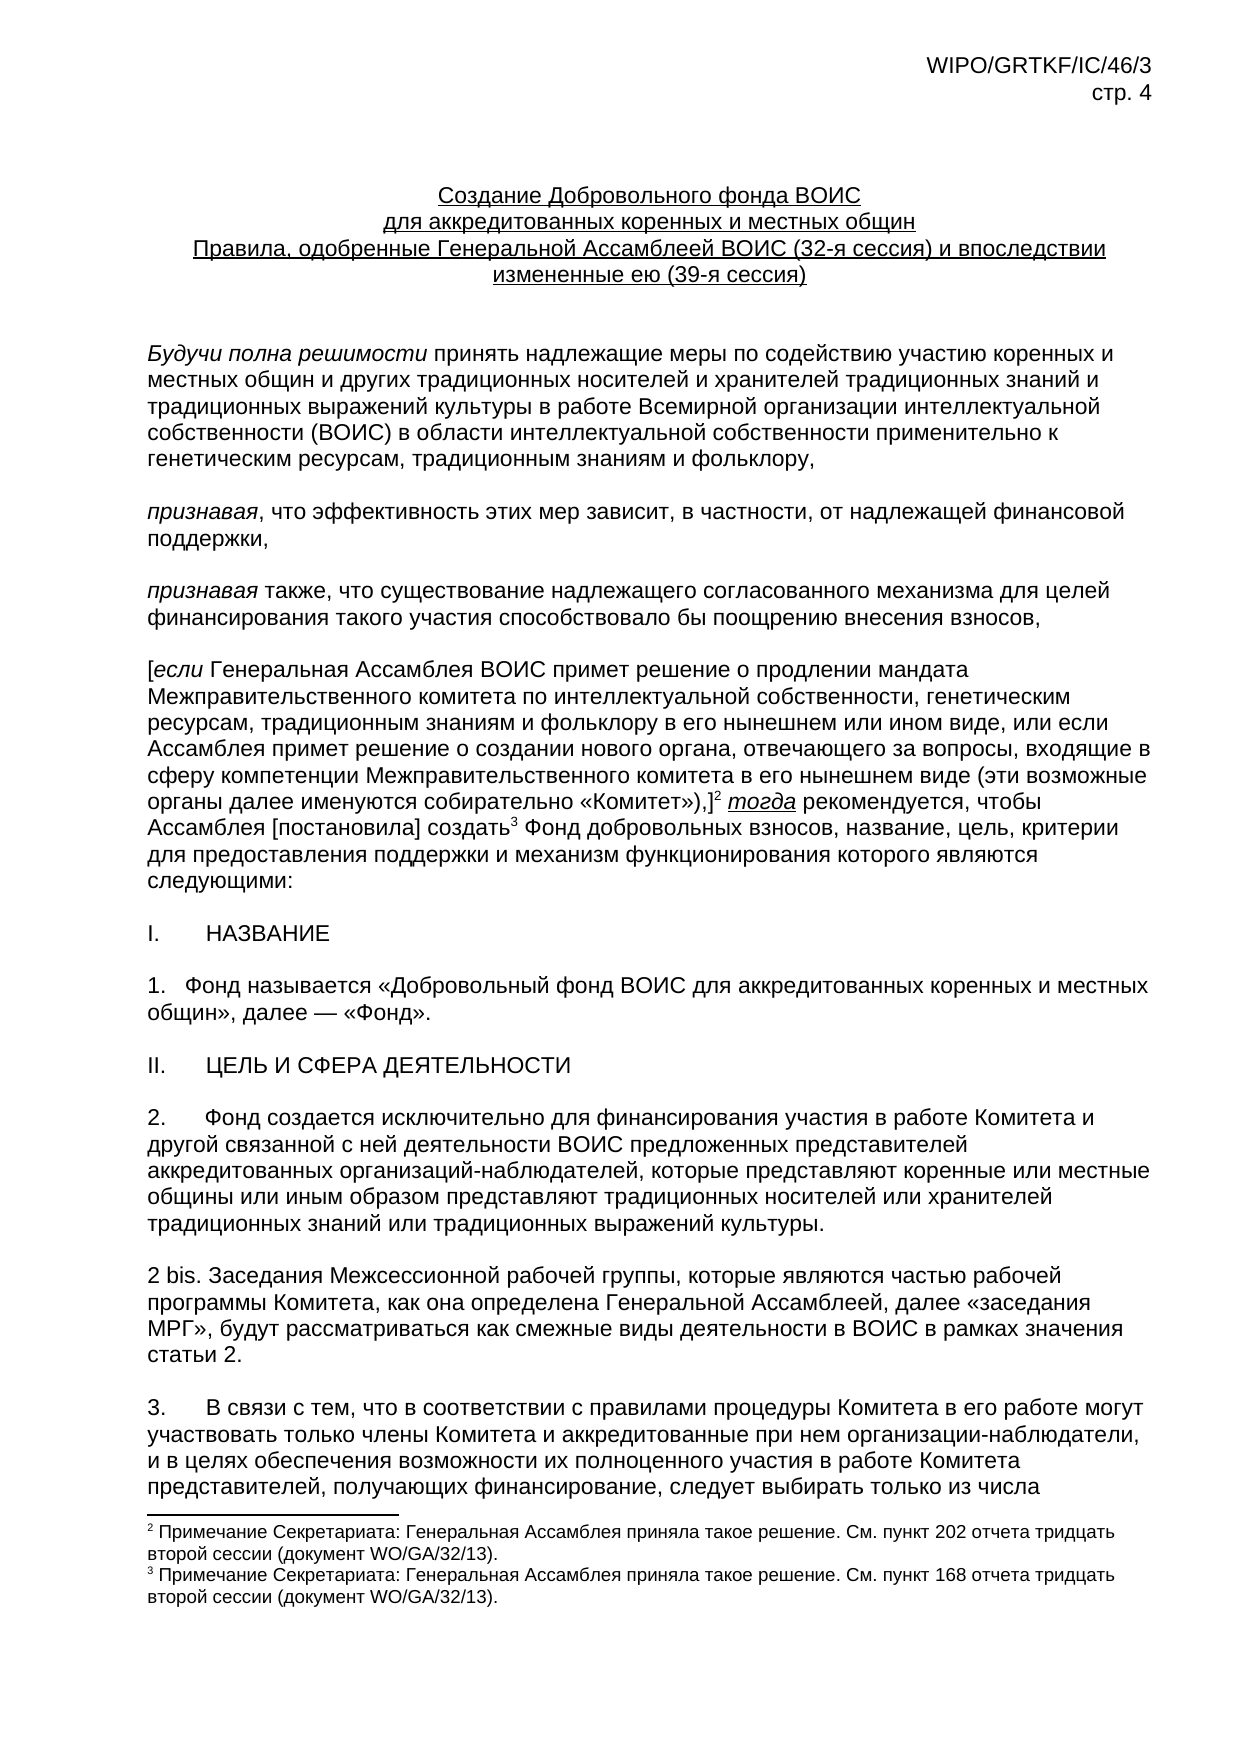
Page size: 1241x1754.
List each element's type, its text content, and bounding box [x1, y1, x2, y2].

text Правила, одобренные Генеральной Ассамблеей ВОИС (32-я сессия) и впоследствии измененные ею (39-я сессия) [147, 234, 1152, 287]
text признавая, что эффективность этих мер зависит, в частности, от надлежащей финансовой поддержки, [147, 498, 1152, 551]
text II. ЦЕЛЬ И СФЕРА ДЕЯТЕЛЬНОСТИ [147, 1052, 1152, 1078]
text 2. Фонд создается исключительно для финансирования участия в работе Комитета и другой связанной с ней деятельности ВОИС предложенных представителей аккредитованных организаций-наблюдателей, которые представляют коренные или местные общины или иным образом представляют традиционных носителей или хранителей традиционных знаний или традиционных выражений культуры. [147, 1104, 1152, 1236]
text I. НАЗВАНИЕ [147, 920, 1152, 946]
list Фонд называется «Добровольный фонд ВОИС для аккредитованных коренных и местных общин», далее — «Фонд». [147, 972, 1152, 1025]
text [если Генеральная Ассамблея ВОИС примет решение о продлении мандата Межправительственного комитета по интеллектуальной собственности, генетическим ресурсам, традиционным знаниям и фольклору в его нынешнем или ином виде, или если Ассамблея примет решение о создании нового органа, отвечающего за вопросы, входящие в сферу компетенции Межправительственного комитета в его нынешнем виде (эти возможные органы далее именуются собирательно «Комитет»),] тогда рекомендуется, чтобы Ассамблея [постановила] создать Фонд добровольных взносов, название, цель, критерии для предоставления поддержки и механизм функционирования которого являются следующими: [147, 656, 1152, 893]
text 2 bis. Заседания Межсессионной рабочей группы, которые являются частью рабочей программы Комитета, как она определена Генеральной Ассамблеей, далее «заседания МРГ», будут рассматриваться как смежные виды деятельности в ВОИС в рамках значения статьи 2. [147, 1262, 1152, 1368]
text Создание Добровольного фонда ВОИС [147, 182, 1152, 208]
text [147, 1394, 1152, 1499]
text признавая также, что существование надлежащего согласованного механизма для целей финансирования такого участия способствовало бы поощрению внесения взносов, [147, 577, 1152, 630]
text Будучи полна решимости принять надлежащие меры по содействию участию коренных и местных общин и других традиционных носителей и хранителей традиционных знаний и традиционных выражений культуры в работе Всемирной организации интеллектуальной собственности (ВОИС) в области интеллектуальной собственности применительно к генетическим ресурсам, традиционным знаниям и фольклору, [147, 340, 1152, 472]
text для аккредитованных коренных и местных общин [147, 208, 1152, 234]
